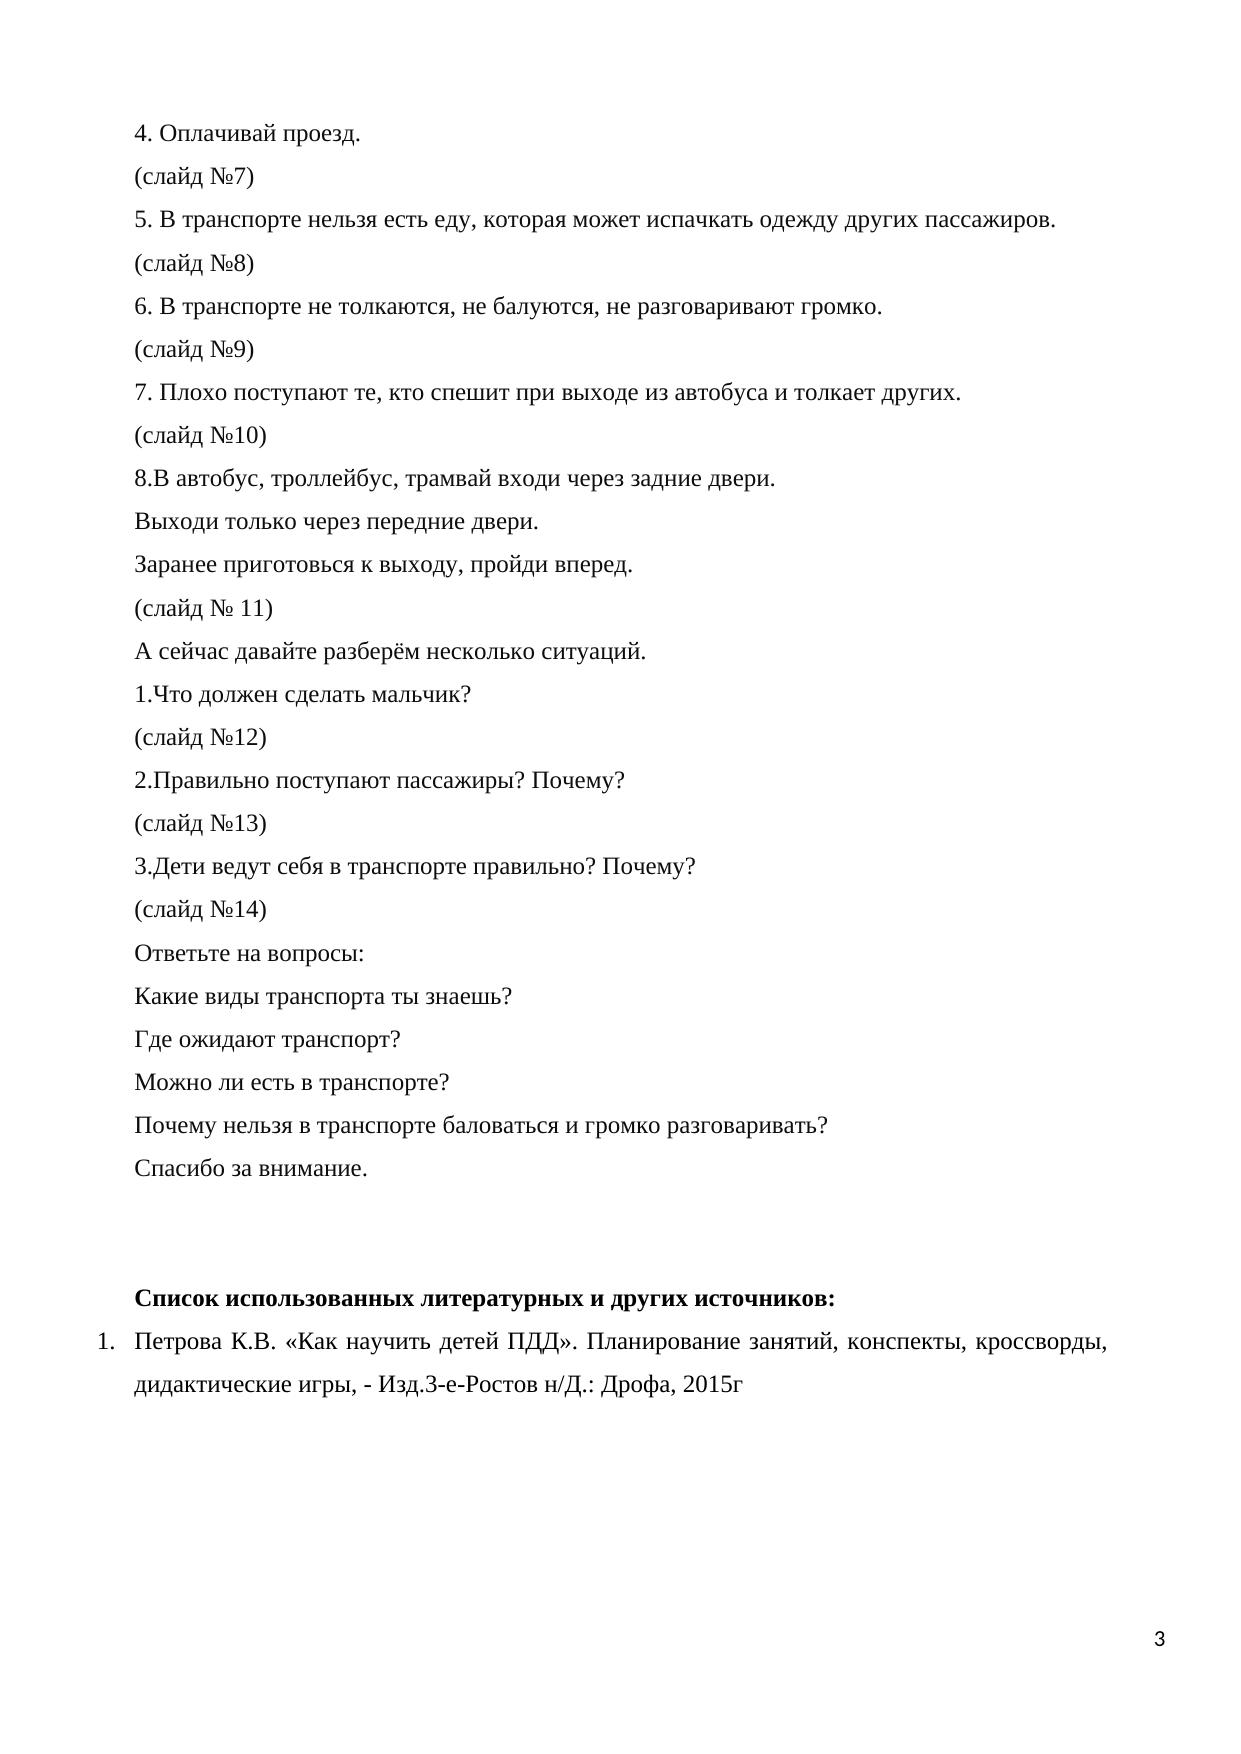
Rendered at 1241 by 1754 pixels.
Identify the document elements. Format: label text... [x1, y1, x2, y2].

list Петрова К.В. «Как научить детей ПДД». Планирование занятий, конспекты, кроссворды, дидактические игры, - Изд.3-е-Ростов н/Д.: Дрофа, 2015г [97, 1326, 1109, 1398]
text 4. Оплачивай проезд. [134, 118, 1109, 147]
text Какие виды транспорта ты знаешь? [134, 981, 1109, 1009]
text 3.Дети ведут себя в транспорте правильно? Почему? [134, 851, 1109, 880]
text (слайд №13) [134, 808, 1109, 837]
text 6. В транспорте не толкаются, не балуются, не разговаривают громко. [134, 291, 1109, 319]
text Можно ли есть в транспорте? [134, 1067, 1109, 1096]
text Где ожидают транспорт? [134, 1024, 1109, 1053]
text (слайд №12) [134, 722, 1109, 751]
text Почему нельзя в транспорте баловаться и громко разговаривать? [134, 1110, 1109, 1139]
text (слайд №10) [134, 420, 1109, 449]
text 1.Что должен сделать мальчик? [134, 679, 1109, 708]
text А сейчас давайте разберём несколько ситуаций. [134, 636, 1109, 664]
text Спасибо за внимание. [134, 1153, 1109, 1182]
text Выходи только через передние двери. [134, 506, 1109, 535]
text 8.В автобус, троллейбус, трамвай входи через задние двери. [134, 463, 1109, 492]
text 7. Плохо поступают те, кто спешит при выходе из автобуса и толкает других. [134, 377, 1109, 406]
text (слайд № 11) [134, 593, 1109, 621]
text (слайд №9) [134, 334, 1109, 363]
text Ответьте на вопросы: [134, 938, 1109, 966]
text (слайд №8) [134, 248, 1109, 276]
text 5. В транспорте нельзя есть еду, которая может испачкать одежду других пассажиров. [134, 204, 1109, 233]
text Список использованных литературных и других источников: [134, 1283, 1109, 1311]
text (слайд №7) [134, 161, 1109, 190]
text Заранее приготовься к выходу, пройди вперед. [134, 549, 1109, 578]
text (слайд №14) [134, 894, 1109, 923]
text 2.Правильно поступают пассажиры? Почему? [134, 765, 1109, 794]
